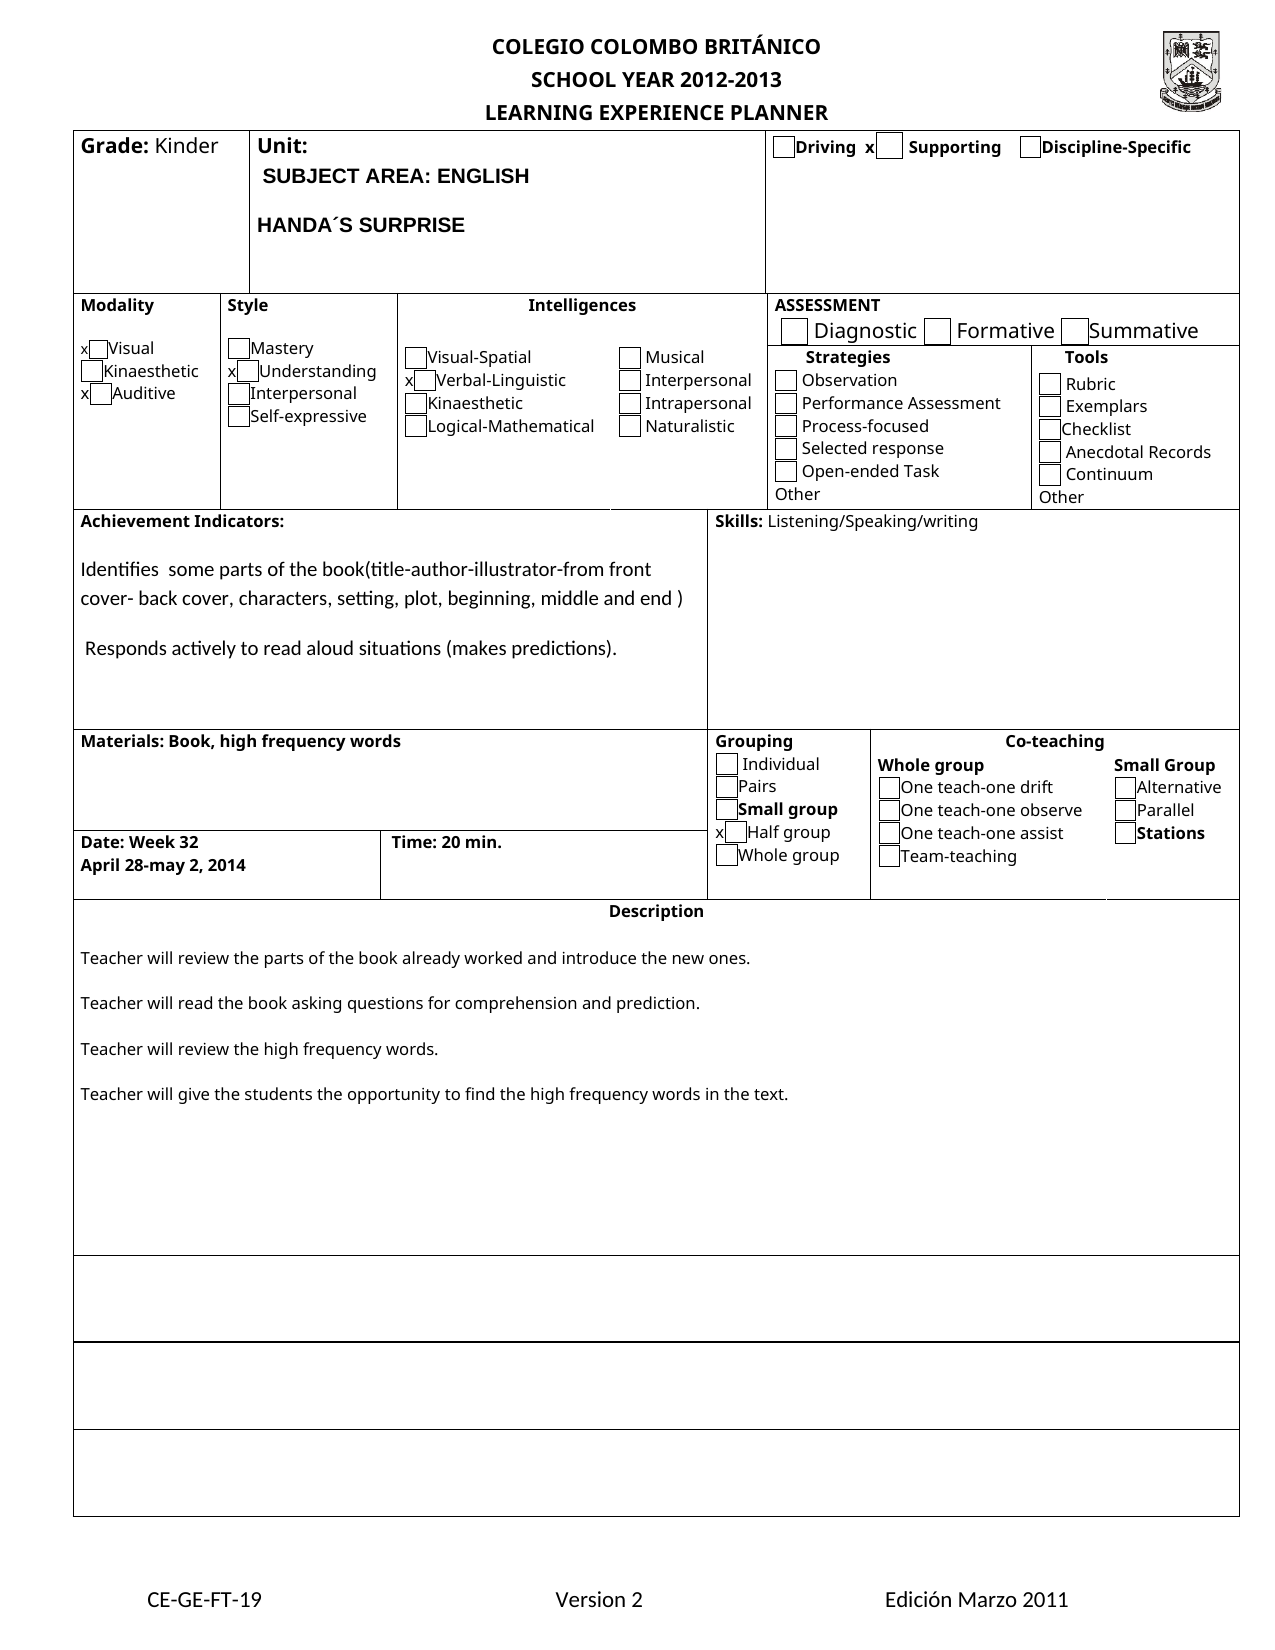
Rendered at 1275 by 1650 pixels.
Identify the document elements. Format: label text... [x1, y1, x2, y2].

table_cell [74, 1430, 1239, 1516]
table_cell Co-teaching [871, 730, 1239, 752]
table_cell Whole group One teach-one drift One teach-one observe One teach-one assist Team-teaching [871, 753, 1106, 899]
table_cell Achievement Indicators: Identifies some parts of the book(title-author-illustrator-from front cover- back cover, characters, setting, plot, beginning, middle and end ) Responds actively to read aloud situations (makes predictions). [74, 510, 707, 728]
table_cell Strategies Observation Performance Assessment Process-focused Selected response Open-ended Task Other [768, 346, 1031, 508]
table_cell Materials: Book, high frequency words [74, 730, 707, 830]
table_cell Modality xVisual Kinaesthetic xAuditive [74, 294, 220, 508]
table_cell Time: 20 min. [381, 831, 707, 899]
table_header COLEGIO COLOMBO BRITÁNICO SCHOOL YEAR 2012-2013 LEARNING EXPERIENCE PLANNER [74, 33, 1239, 130]
table_cell [74, 1256, 1239, 1341]
table_cell Intelligences [398, 294, 767, 345]
table_cell Grouping Individual Pairs Small group xHalf group Whole group [708, 730, 870, 899]
table_cell Musical Interpersonal Intrapersonal Naturalistic [611, 346, 767, 508]
table_cell Small Group Alternative Parallel Stations [1107, 753, 1239, 899]
table_cell Teacher will review the parts of the book already worked and introduce the new ones. Teacher will read the book asking questions for comprehension and prediction. Teacher will review the high frequency words. Teacher will give the students the opportunity to find the high frequency words in the text. [74, 924, 1239, 1255]
table_cell Grade: Kinder [74, 131, 249, 293]
table_cell Unit: Subject Area: English Handa´s surprise [250, 131, 765, 293]
table_cell Visual-Spatial xVerbal-Linguistic Kinaesthetic Logical-Mathematical [398, 346, 610, 508]
table_cell Date: Week 32 April 28-may 2, 2014 [74, 831, 380, 899]
table_cell Skills: Listening/Speaking/writing [708, 510, 1239, 728]
picture [1160, 31, 1222, 112]
table_cell Style Mastery xUnderstanding Interpersonal Self-expressive [221, 294, 397, 508]
table_cell Driving x Supporting Discipline-Specific [766, 131, 1239, 293]
table_cell [74, 1343, 1239, 1429]
table_cell Tools Rubric Exemplars Checklist Anecdotal Records Continuum Other [1032, 346, 1239, 508]
table_cell Description [74, 900, 1239, 923]
table_cell ASSESSMENT Diagnostic Formative Summative [768, 294, 1239, 345]
